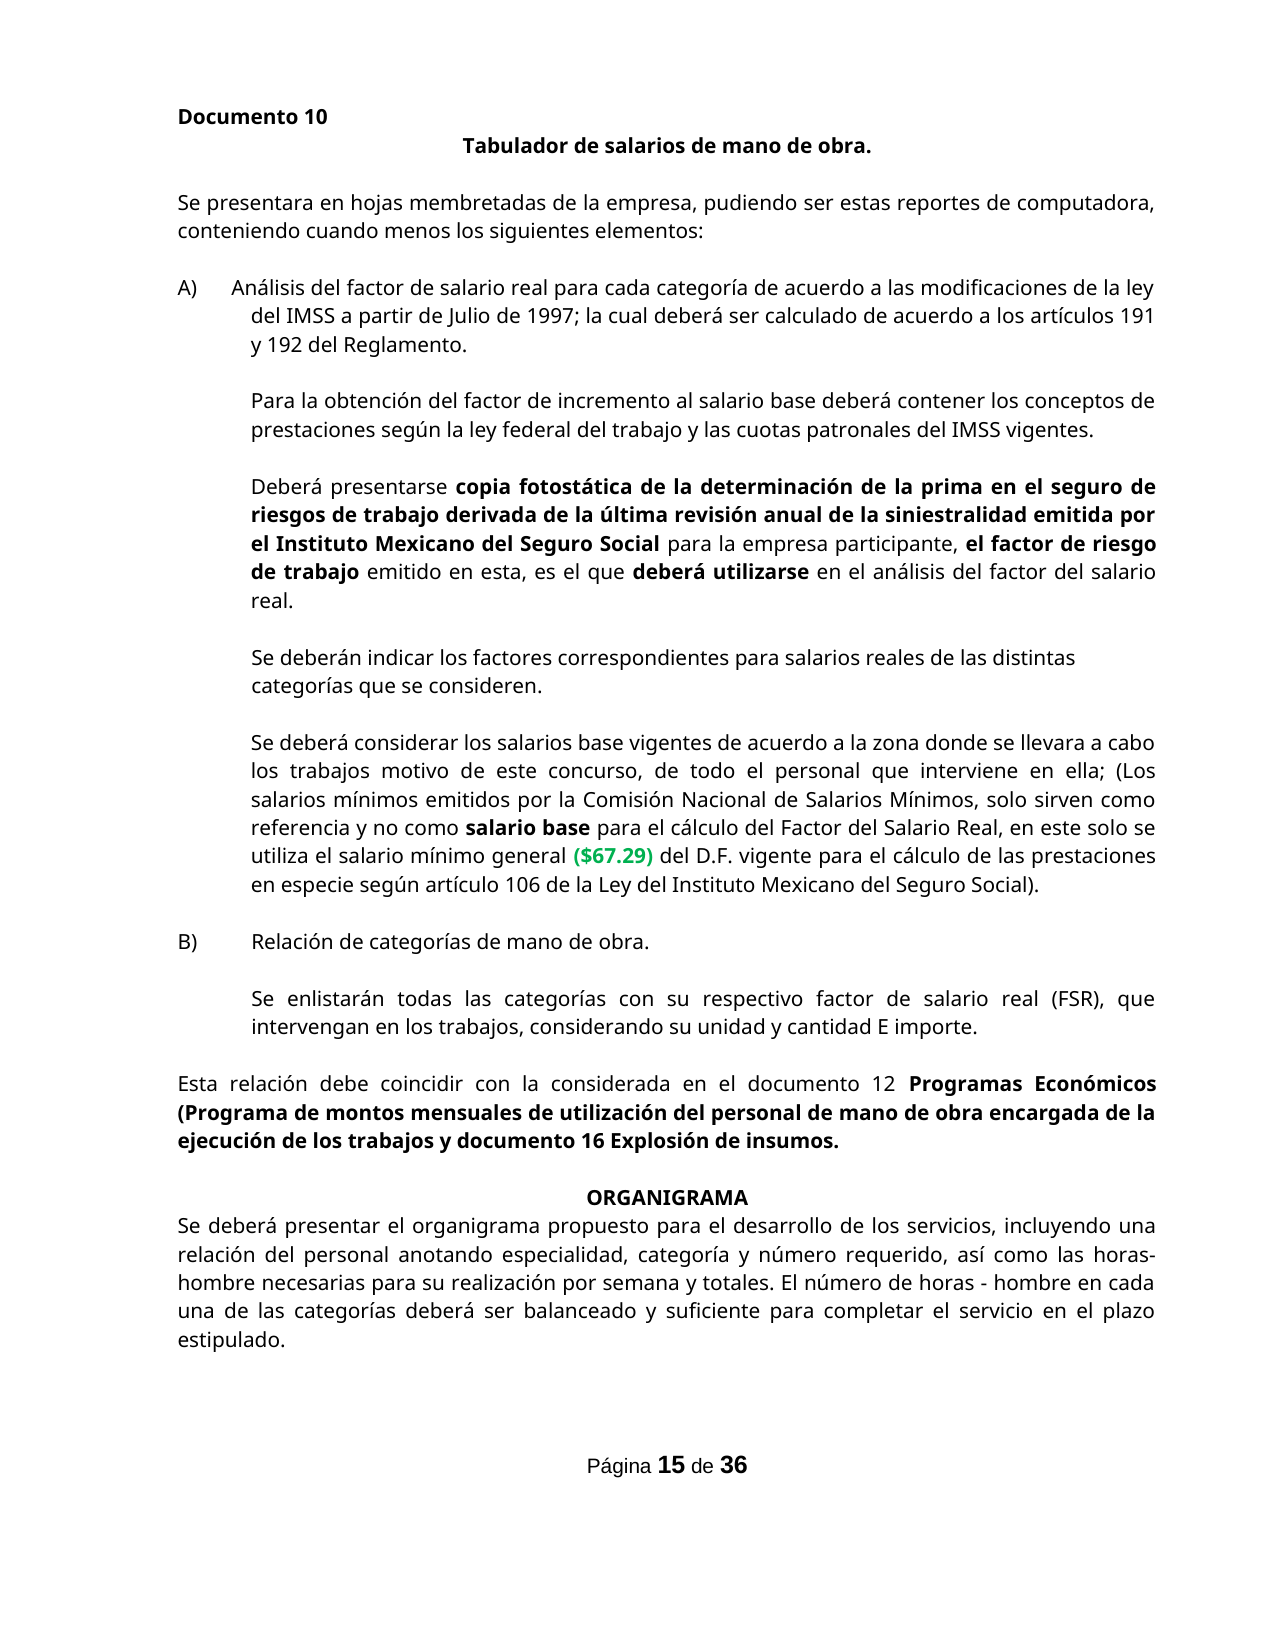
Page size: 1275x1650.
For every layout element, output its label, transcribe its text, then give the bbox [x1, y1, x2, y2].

text B) Relación de categorías de mano de obra. [177, 927, 1157, 955]
text Esta relación debe coincidir con la considerada en el documento 12 Programas Económicos (Programa de montos mensuales de utilización del personal de mano de obra encargada de la ejecución de los trabajos y documento 16 Explosión de insumos. [177, 1069, 1157, 1154]
text Se deberá considerar los salarios base vigentes de acuerdo a la zona donde se llevara a cabo los trabajos motivo de este concurso, de todo el personal que interviene en ella; (Los salarios mínimos emitidos por la Comisión Nacional de Salarios Mínimos, solo sirven como referencia y no como salario base para el cálculo del Factor del Salario Real, en este solo se utiliza el salario mínimo general ($67.29) del D.F. vigente para el cálculo de las prestaciones en especie según artículo 106 de la Ley del Instituto Mexicano del Seguro Social). [251, 728, 1157, 898]
text Documento 10 [177, 102, 1157, 131]
text Para la obtención del factor de incremento al salario base deberá contener los conceptos de prestaciones según la ley federal del trabajo y las cuotas patronales del IMSS vigentes. [251, 387, 1157, 443]
text A) Análisis del factor de salario real para cada categoría de acuerdo a las modificaciones de la ley del IMSS a partir de Julio de 1997; la cual deberá ser calculado de acuerdo a los artículos 191 y 192 del Reglamento. [177, 273, 1157, 358]
text Se presentara en hojas membretadas de la empresa, pudiendo ser estas reportes de computadora, conteniendo cuando menos los siguientes elementos: [177, 188, 1157, 244]
text Tabulador de salarios de mano de obra. [177, 131, 1157, 159]
text Se berá presentar el organigrama propuesto para el sarrollo los servicios, incluyendo una relación l personal anotando especialidad, categoría y número requerido, así como las horas-hombre necesarias para su realización por semana y totales. El número de horas - hombre en cada una de las categorías deberá ser balanceado y suficiente para completar el servicio en el plazo estipulado. [177, 1211, 1157, 1353]
text Deberá presentarse copia fotostática de la determinación de la prima en el seguro de riesgos de trabajo derivada de la última revisión anual de la siniestralidad emitida por el Instituto Mexicano del Seguro Social para la empresa participante, el factor de riesgo de trabajo emitido en esta, es el que deberá utilizarse en el análisis del factor del salario real. [251, 472, 1157, 614]
subtitle ORGANIGRAMA [177, 1183, 1157, 1211]
text Se enlistarán todas las categorías con su respectivo factor de salario real (FSR), que intervengan en los trabajos, considerando su unidad y cantidad E importe. [251, 984, 1157, 1041]
text Se deberán indicar los factores correspondientes para salarios reales de las distintas categorías que se consideren. [251, 643, 1157, 699]
